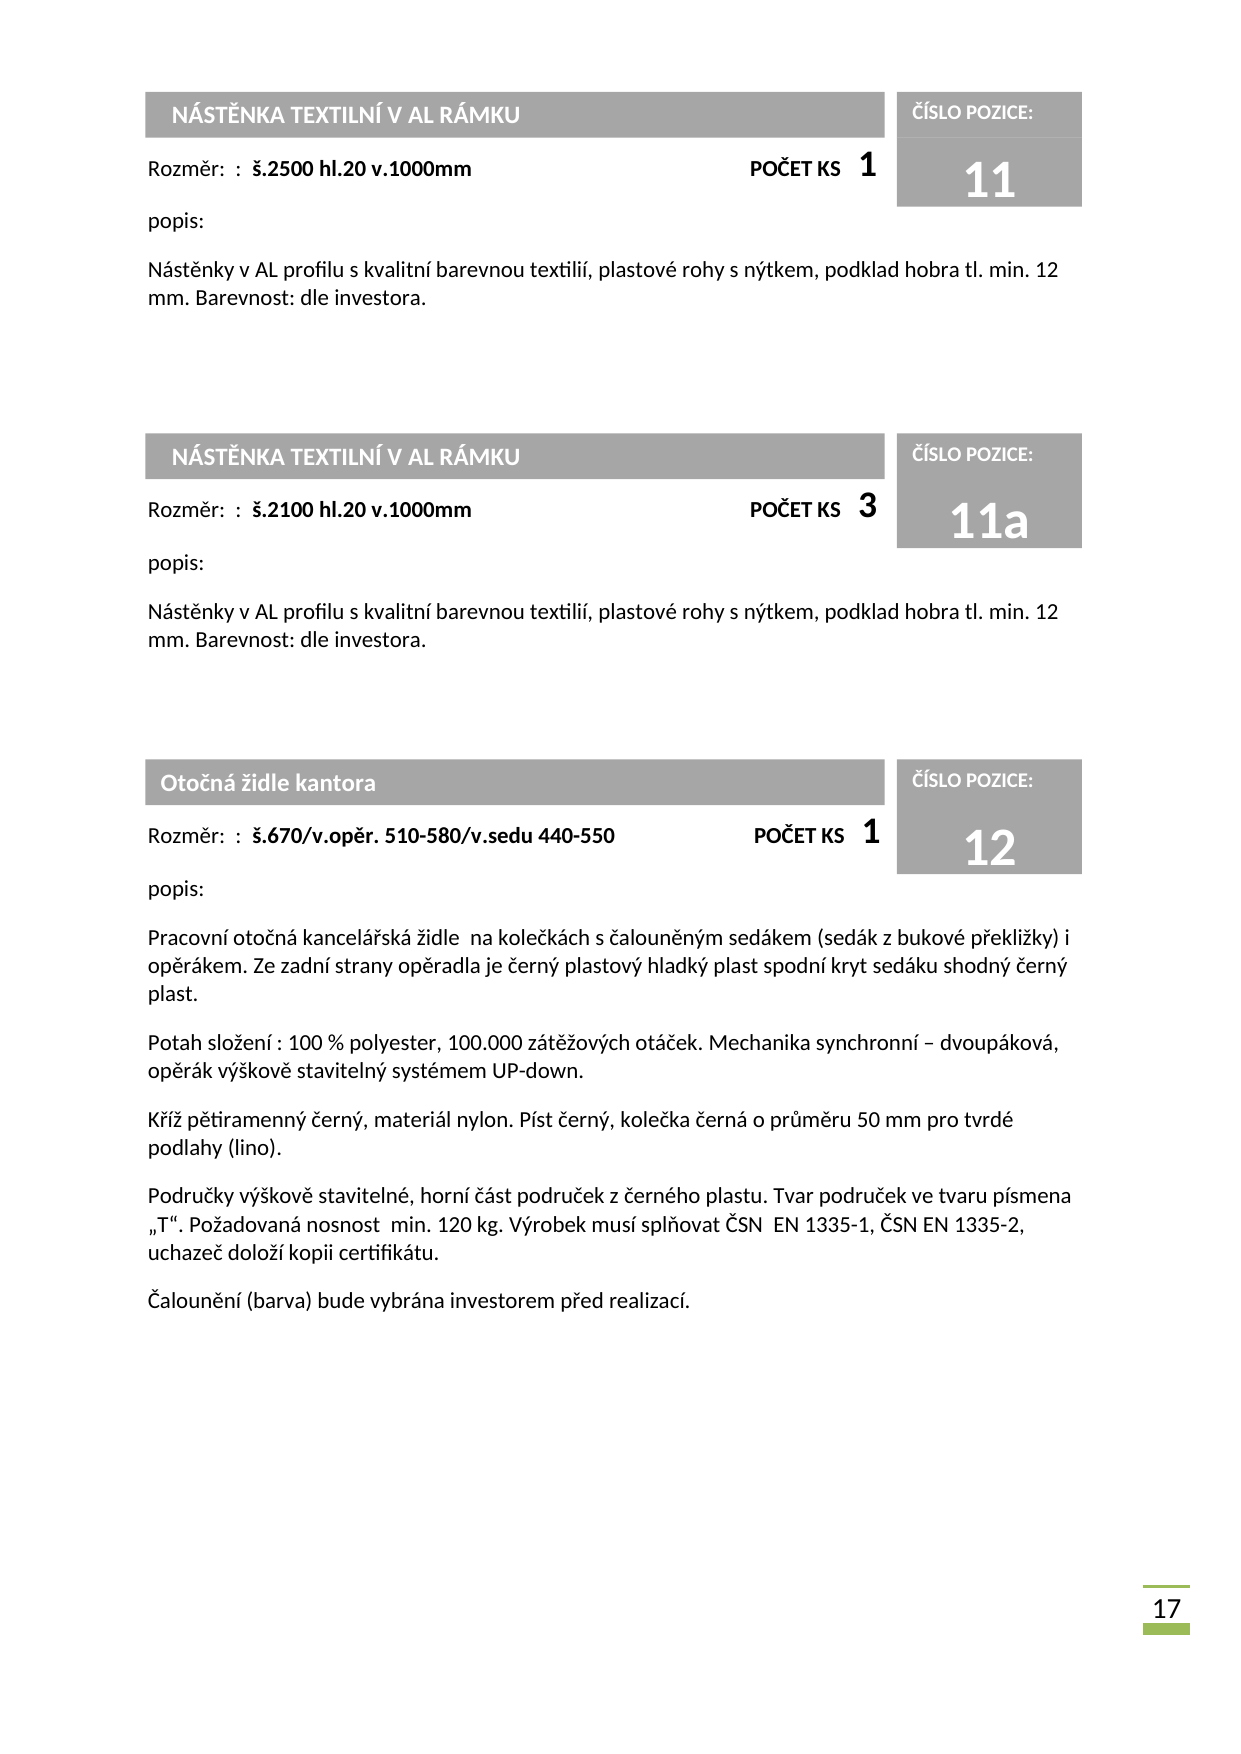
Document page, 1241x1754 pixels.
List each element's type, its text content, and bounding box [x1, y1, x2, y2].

text Nástěnky v AL profilu s kvalitní barevnou textilií, plastové rohy s nýtkem, podklad hobra tl. min. 12 mm. Barevnost: dle investora. [148, 597, 1092, 653]
text Nástěnky v AL profilu s kvalitní barevnou textilií, plastové rohy s nýtkem, podklad hobra tl. min. 12 mm. Barevnost: dle investora. [148, 256, 1092, 312]
text Potah složení : 100 % polyester, 100.000 zátěžových otáček. Mechanika synchronní – dvoupáková, opěrák výškově stavitelný systémem UP-down. [148, 1028, 1092, 1084]
text Područky výškově stavitelné, horní část područek z černého plastu. Tvar područek ve tvaru písmena „T“. Požadovaná nosnost min. 120 kg. Výrobek musí splňovat ČSN EN 1335-1, ČSN EN 1335-2, uchazeč doloží kopii certifikátu. [148, 1182, 1092, 1266]
text popis: [148, 207, 1092, 235]
text Pracovní otočná kancelářská židle na kolečkách s čalouněným sedákem (sedák z bukové překližky) i opěrákem. Ze zadní strany opěradla je černý plastový hladký plast spodní kryt sedáku shodný černý plast. [148, 923, 1092, 1007]
text Rozměr: : š.2100 hl.20 v.1000mm POČET KS 3 [148, 481, 896, 527]
text popis: [148, 548, 1092, 576]
text popis: [148, 874, 1092, 902]
text Kříž pětiramenný černý, materiál nylon. Píst černý, kolečka černá o průměru 50 mm pro tvrdé podlahy (lino). [148, 1105, 1092, 1161]
text Čalounění (barva) bude vybrána investorem před realizací. [148, 1287, 1092, 1314]
text Rozměr: : š.670/v.opěr. 510-580/v.sedu 440-550 POČET KS 1 [148, 807, 896, 853]
text Rozměr: : š.2500 hl.20 v.1000mm POČET KS 1 [148, 140, 896, 186]
